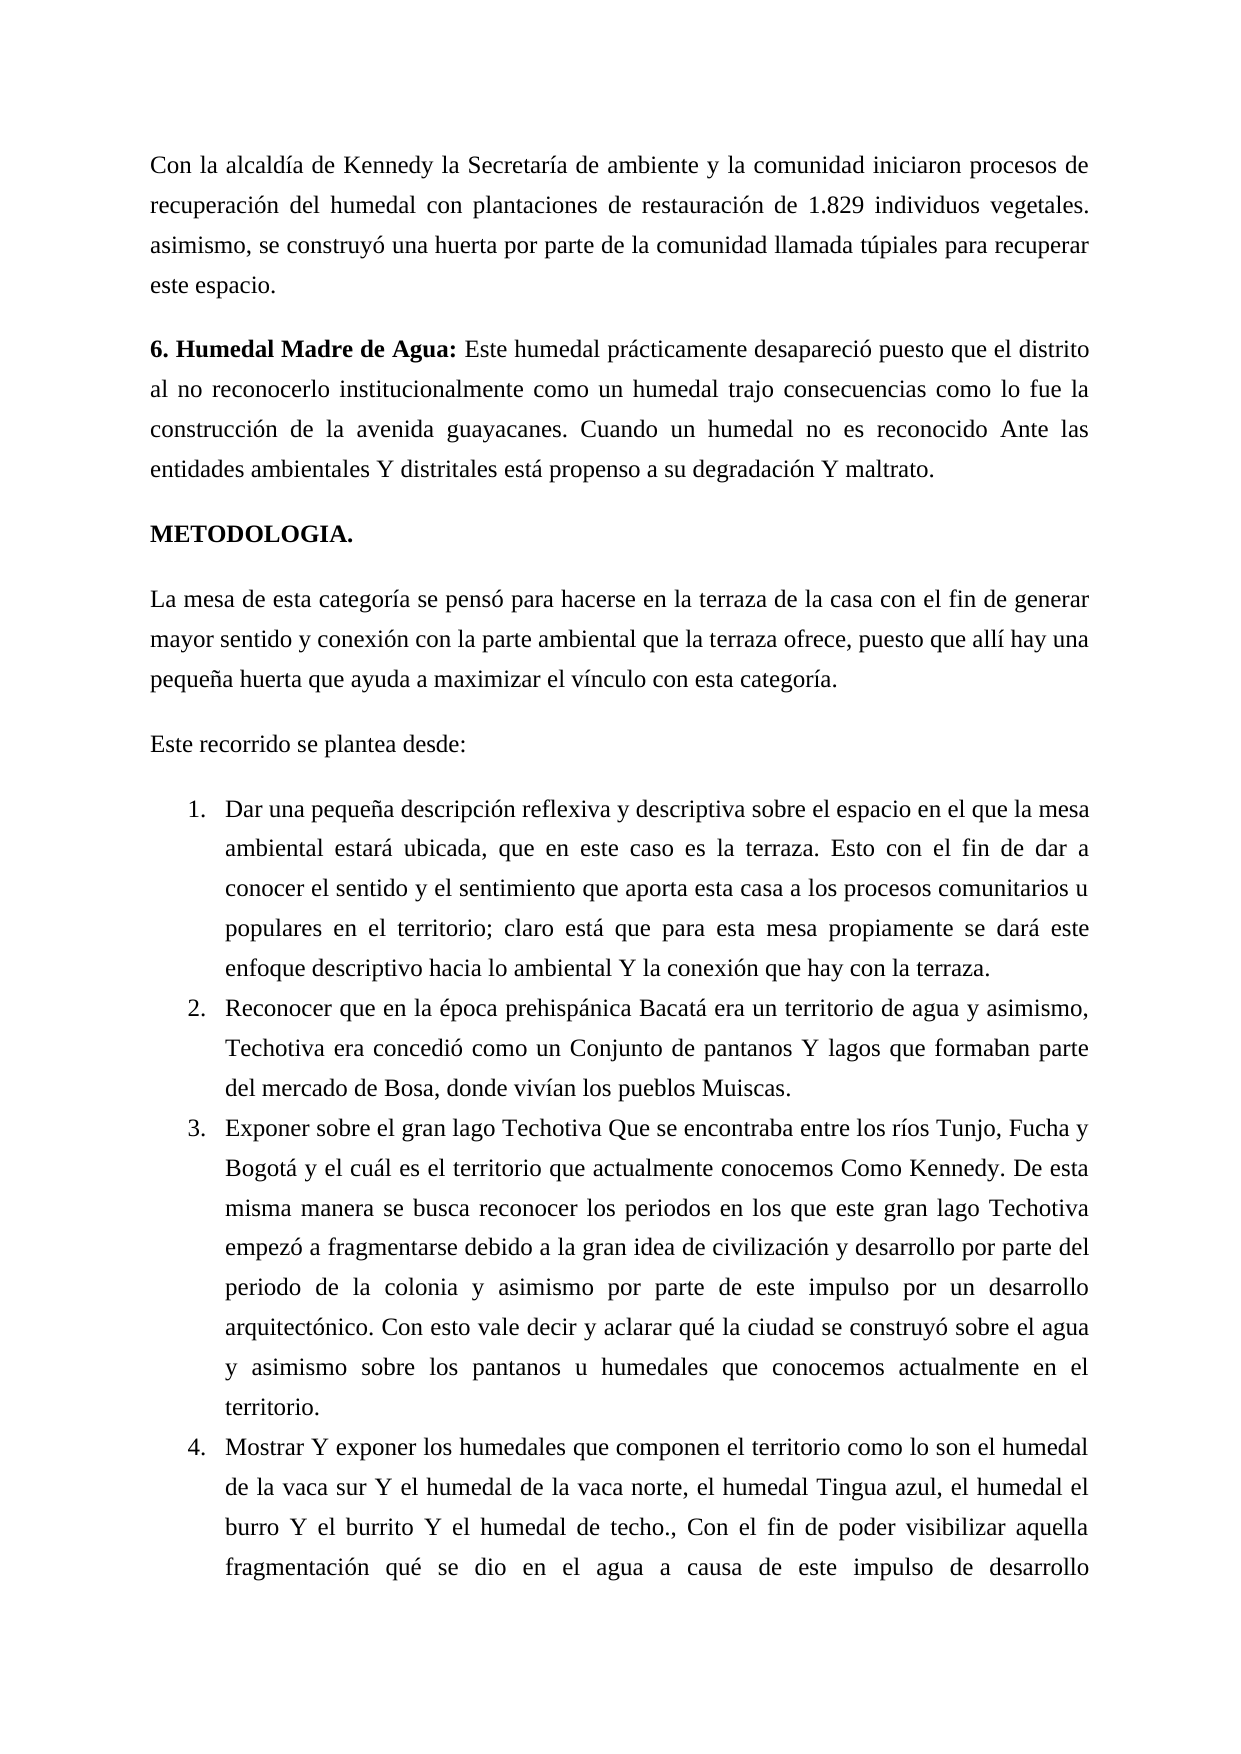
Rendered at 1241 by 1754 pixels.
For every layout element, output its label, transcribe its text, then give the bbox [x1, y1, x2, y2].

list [187, 1432, 1090, 1580]
text Este recorrido se plantea desde: [150, 729, 1090, 757]
text METODOLOGIA. [150, 519, 1090, 548]
list Reconocer que en la época prehispánica Bacatá era un territorio de agua y asimismo, Techotiva era concedió como un Conjunto de pantanos Y lagos que formaban parte del mercado de Bosa, donde vivían los pueblos Muiscas. [187, 993, 1090, 1102]
text 6. Humedal Madre de Agua: Este humedal prácticamente desapareció puesto que el distrito al no reconocerlo institucionalmente como un humedal trajo consecuencias como lo fue la construcción de la avenida guayacanes. Cuando un humedal no es reconocido Ante las entidades ambientales Y distritales está propenso a su degradación Y maltrato. [150, 334, 1090, 483]
list Dar una pequeña descripción reflexiva y descriptiva sobre el espacio en el que la mesa ambiental estará ubicada, que en este caso es la terraza. Esto con el fin de dar a conocer el sentido y el sentimiento que aporta esta casa a los procesos comunitarios u populares en el territorio; claro está que para esta mesa propiamente se dará este enfoque descriptivo hacia lo ambiental Y la conexión que hay con la terraza. [187, 794, 1090, 982]
text La mesa de esta categoría se pensó para hacerse en la terraza de la casa con el fin de generar mayor sentido y conexión con la parte ambiental que la terraza ofrece, puesto que allí hay una pequeña huerta que ayuda a maximizar el vínculo con esta categoría. [150, 584, 1090, 693]
text Con la alcaldía de Kennedy la Secretaría de ambiente y la comunidad iniciaron procesos de recuperación del humedal con plantaciones de restauración de 1.829 individuos vegetales. asimismo, se construyó una huerta por parte de la comunidad llamada túpiales para recuperar este espacio. [150, 150, 1090, 298]
list Exponer sobre el gran lago Techotiva Que se encontraba entre los ríos Tunjo, Fucha y Bogotá y el cuál es el territorio que actualmente conocemos Como Kennedy. De esta misma manera se busca reconocer los periodos en los que este gran lago Techotiva empezó a fragmentarse debido a la gran idea de civilización y desarrollo por parte del periodo de la colonia y asimismo por parte de este impulso por un desarrollo arquitectónico. Con esto vale decir y aclarar qué la ciudad se construyó sobre el agua y asimismo sobre los pantanos u humedales que conocemos actualmente en el territorio. [187, 1113, 1090, 1421]
